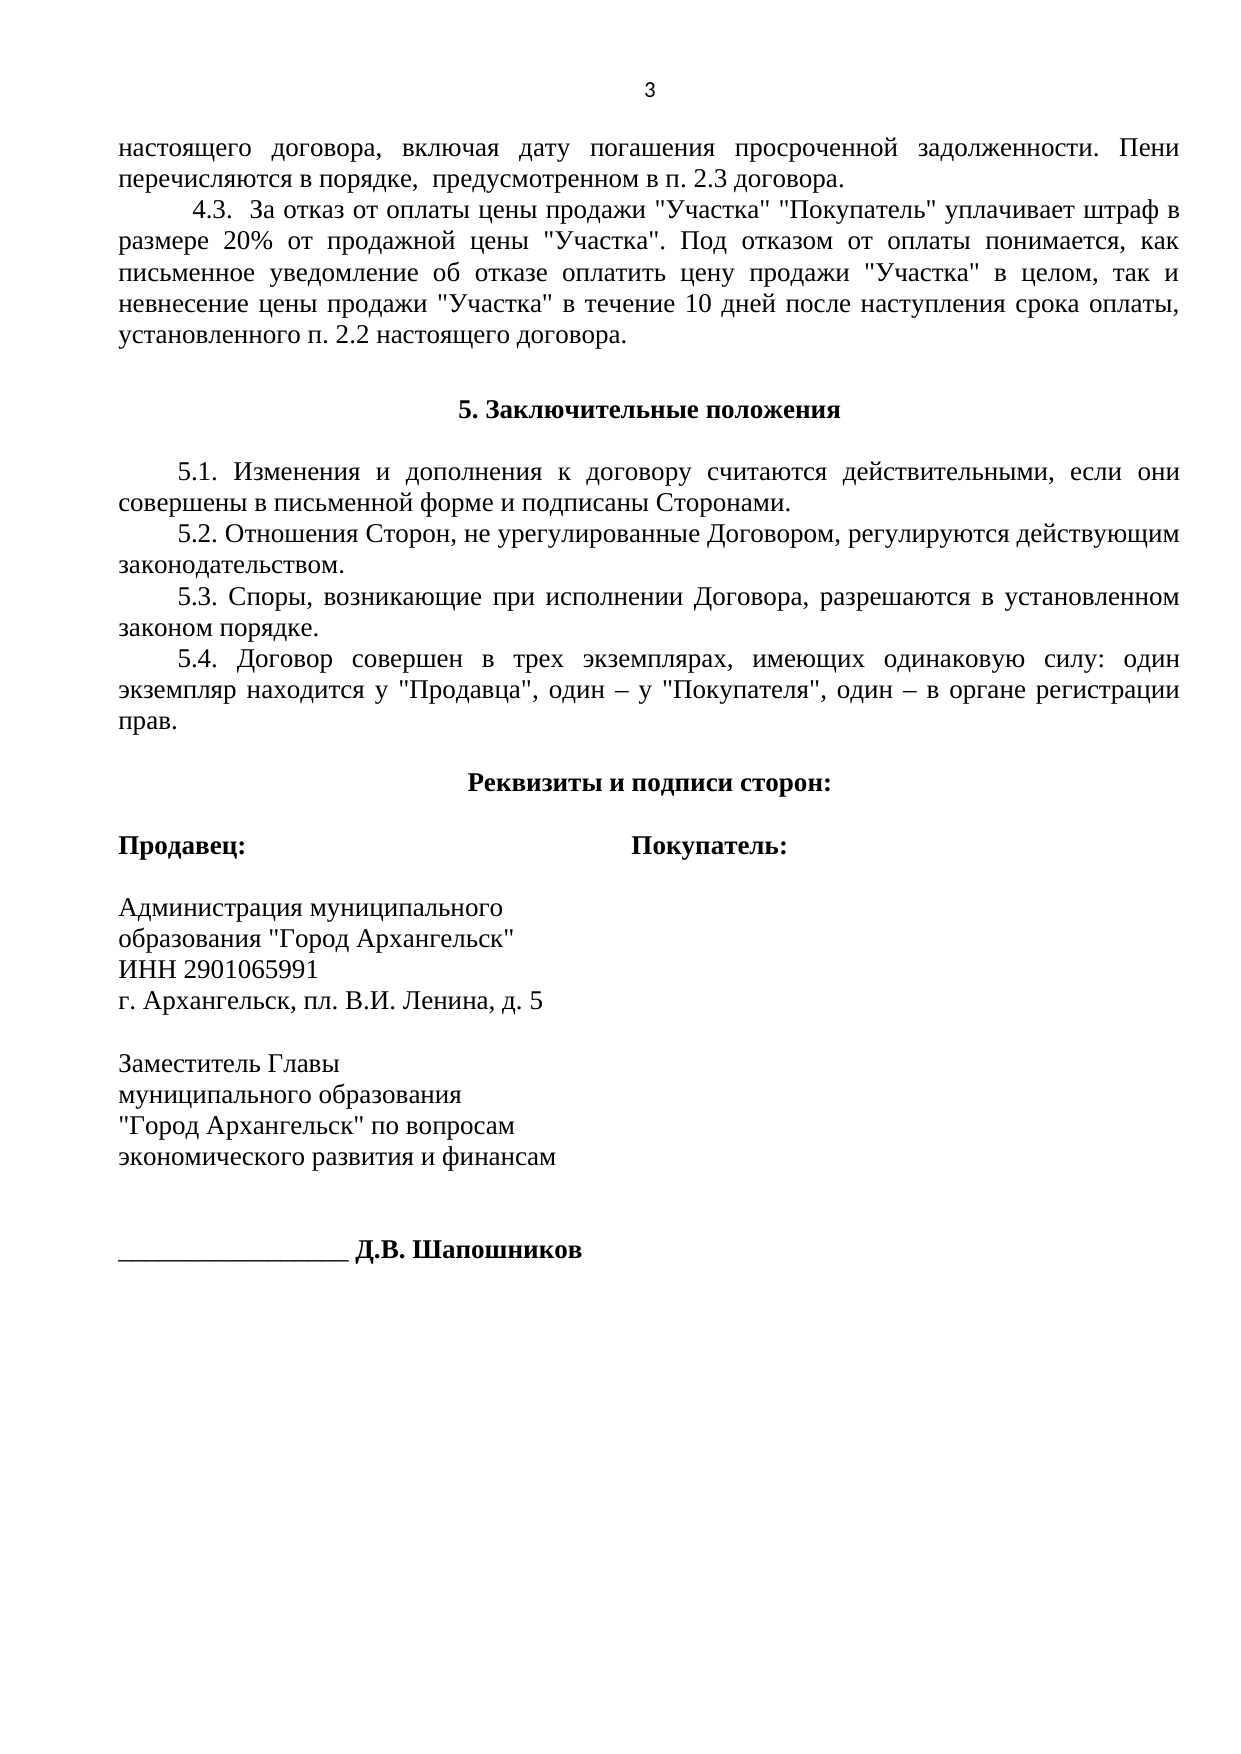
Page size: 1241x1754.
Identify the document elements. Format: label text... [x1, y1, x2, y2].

text 5.3. Споры, возникающие при исполнении Договора, разрешаются в установленном законом порядке. [118, 579, 1181, 642]
text 5.2. Отношения Сторон, не урегулированные Договором, регулируются действующим законодательством. [118, 517, 1181, 579]
table_header Продавец: Администрация муниципального образования "Город Архангельск" ИНН 2901065991 г. Архангельск, пл. В.И. Ленина, д. 5 Заместитель Главы муниципального образования "Город Архангельск" по вопросам экономического развития и финансам _________________ Д.В. Шапошников [107, 829, 620, 1473]
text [118, 131, 1181, 193]
text 5. Заключительные положения [118, 393, 1181, 424]
table_header Покупатель: [620, 829, 1167, 1473]
text 4.3. За отказ от оплаты цены продажи "Участка" "Покупатель" уплачивает штраф в размере 20% от продажной цены "Участка". Под отказом от оплаты понимается, как письменное уведомление об отказе оплатить цену продажи "Участка" в целом, так и невнесение цены продажи "Участка" в течение 10 дней после наступления срока оплаты, установленного п. 2.2 настоящего договора. [118, 193, 1181, 349]
text 5.4. Договор совершен в трех экземплярах, имеющих одинаковую силу: один экземпляр находится у "Продавца", один – у "Покупателя", один – в органе регистрации прав. [118, 642, 1181, 735]
text Реквизиты и подписи сторон: [118, 766, 1181, 798]
text 5.1. Изменения и дополнения к договору считаются действительными, если они совершены в письменной форме и подписаны Сторонами. [118, 455, 1181, 517]
